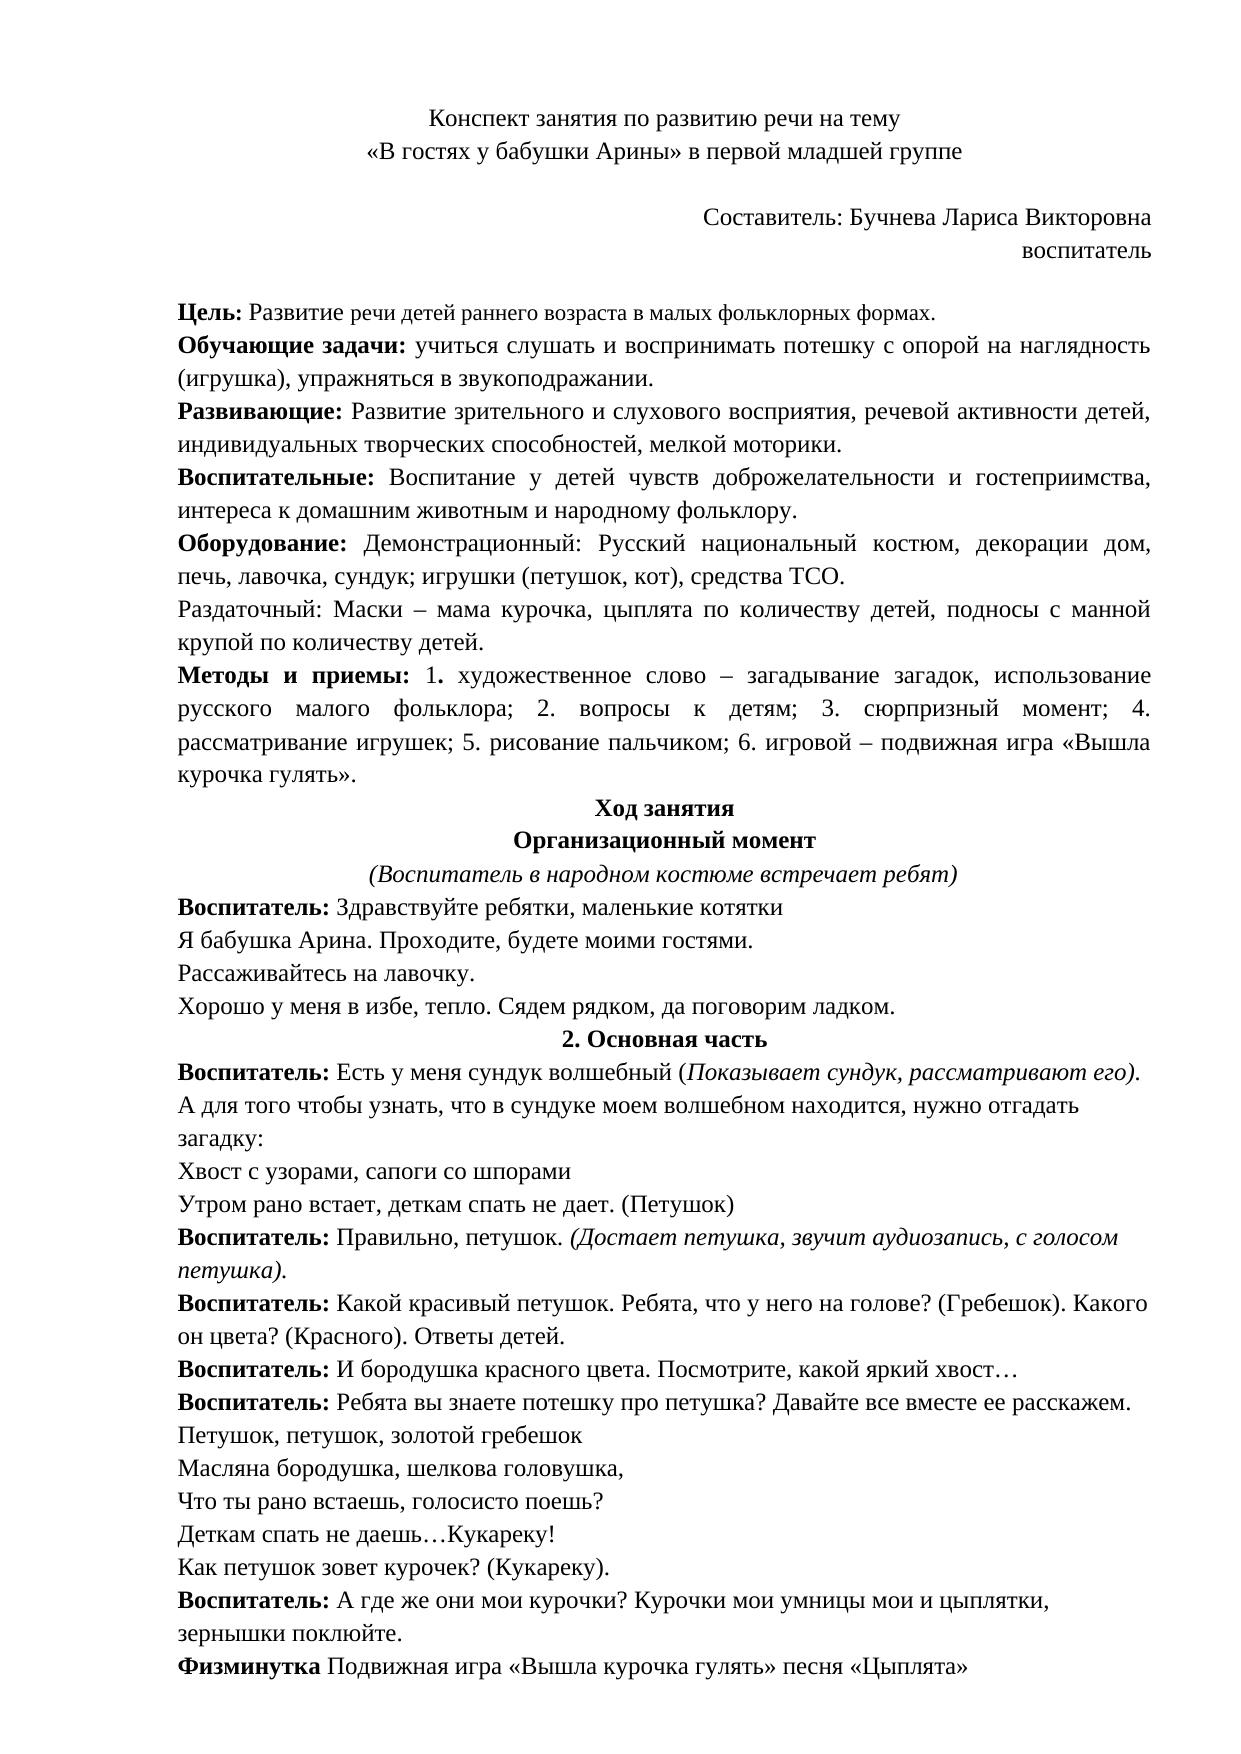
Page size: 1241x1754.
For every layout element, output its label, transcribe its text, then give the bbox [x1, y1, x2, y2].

text Как петушок зовет курочек? (Кукареку). [177, 1552, 1152, 1581]
text Оборудование: Демонстрационный: Русский национальный костюм, декорации дом, печь, лавочка, сундук; игрушки (петушок, кот), средства ТСО. [177, 528, 1152, 590]
text А для того чтобы узнать, что в сундуке моем волшебном находится, нужно отгадать загадку: [177, 1090, 1152, 1152]
text Деткам спать не даешь…Кукареку! [177, 1519, 1152, 1548]
text (Воспитатель в народном костюме встречает ребят) [177, 859, 1152, 887]
text Физминутка Подвижная игра «Вышла курочка гулять» песня «Цыплята» [177, 1651, 1152, 1680]
text Воспитатель: Правильно, петушок. (Достает петушка, звучит аудиозапись, с голосом петушка). [177, 1222, 1152, 1284]
text Методы и приемы: 1. художественное слово – загадывание загадок, использование русского малого фольклора; 2. вопросы к детям; 3. сюрпризный момент; 4. рассматривание игрушек; 5. рисование пальчиком; 6. игровой – подвижная игра «Вышла курочка гулять». [177, 661, 1152, 788]
text Воспитатель: Есть у меня сундук волшебный (Показывает сундук, рассматривают его). [177, 1057, 1152, 1086]
text Составитель: Бучнева Лариса Викторовна [177, 202, 1152, 231]
text Воспитательные: Воспитание у детей чувств доброжелательности и гостеприимства, интереса к домашним животным и народному фольклору. [177, 462, 1152, 524]
text Организационный момент [177, 826, 1152, 854]
text Хорошо у меня в избе, тепло. Сядем рядком, да поговорим ладком. [177, 991, 1152, 1019]
text Утром рано встает, деткам спать не дает. (Петушок) [177, 1189, 1152, 1218]
text Воспитатель: Ребята вы знаете потешку про петушка? Давайте все вместе ее расскажем. [177, 1387, 1152, 1416]
text Воспитатель: Здравствуйте ребятки, маленькие котятки [177, 892, 1152, 920]
text Рассаживайтесь на лавочку. [177, 958, 1152, 986]
text «В гостях у бабушки Арины» в первой младшей группе [177, 136, 1152, 165]
text Обучающие задачи: учиться слушать и воспринимать потешку с опорой на наглядность (игрушка), упражняться в звукоподражании. [177, 330, 1152, 392]
text Развивающие: Развитие зрительного и слухового восприятия, речевой активности детей, индивидуальных творческих способностей, мелкой моторики. [177, 396, 1152, 458]
text Петушок, петушок, золотой гребешок [177, 1420, 1152, 1449]
text Конспект занятия по развитию речи на тему [177, 103, 1152, 132]
text воспитатель [177, 236, 1152, 264]
text Ход занятия [177, 793, 1152, 821]
text Цель: Развитие речи детей раннего возраста в малых фольклорных формах. [350, 297, 1152, 326]
text Воспитатель: И бородушка красного цвета. Посмотрите, какой яркий хвост… [177, 1354, 1152, 1383]
text Хвост с узорами, сапоги со шпорами [177, 1156, 1152, 1184]
text Воспитатель: А где же они мои курочки? Курочки мои умницы мои и цыплятки, зернышки поклюйте. [177, 1585, 1152, 1647]
text 2. Основная часть [177, 1024, 1152, 1052]
text Раздаточный: Маски – мама курочка, цыплята по количеству детей, подносы с манной крупой по количеству детей. [177, 594, 1152, 656]
text Масляна бородушка, шелкова головушка, [177, 1453, 1152, 1482]
text Что ты рано встаешь, голосисто поешь? [177, 1486, 1152, 1515]
text Я бабушка Арина. Проходите, будете моими гостями. [177, 925, 1152, 953]
text Воспитатель: Какой красивый петушок. Ребята, что у него на голове? (Гребешок). Какого он цвета? (Красного). Ответы детей. [177, 1288, 1152, 1350]
